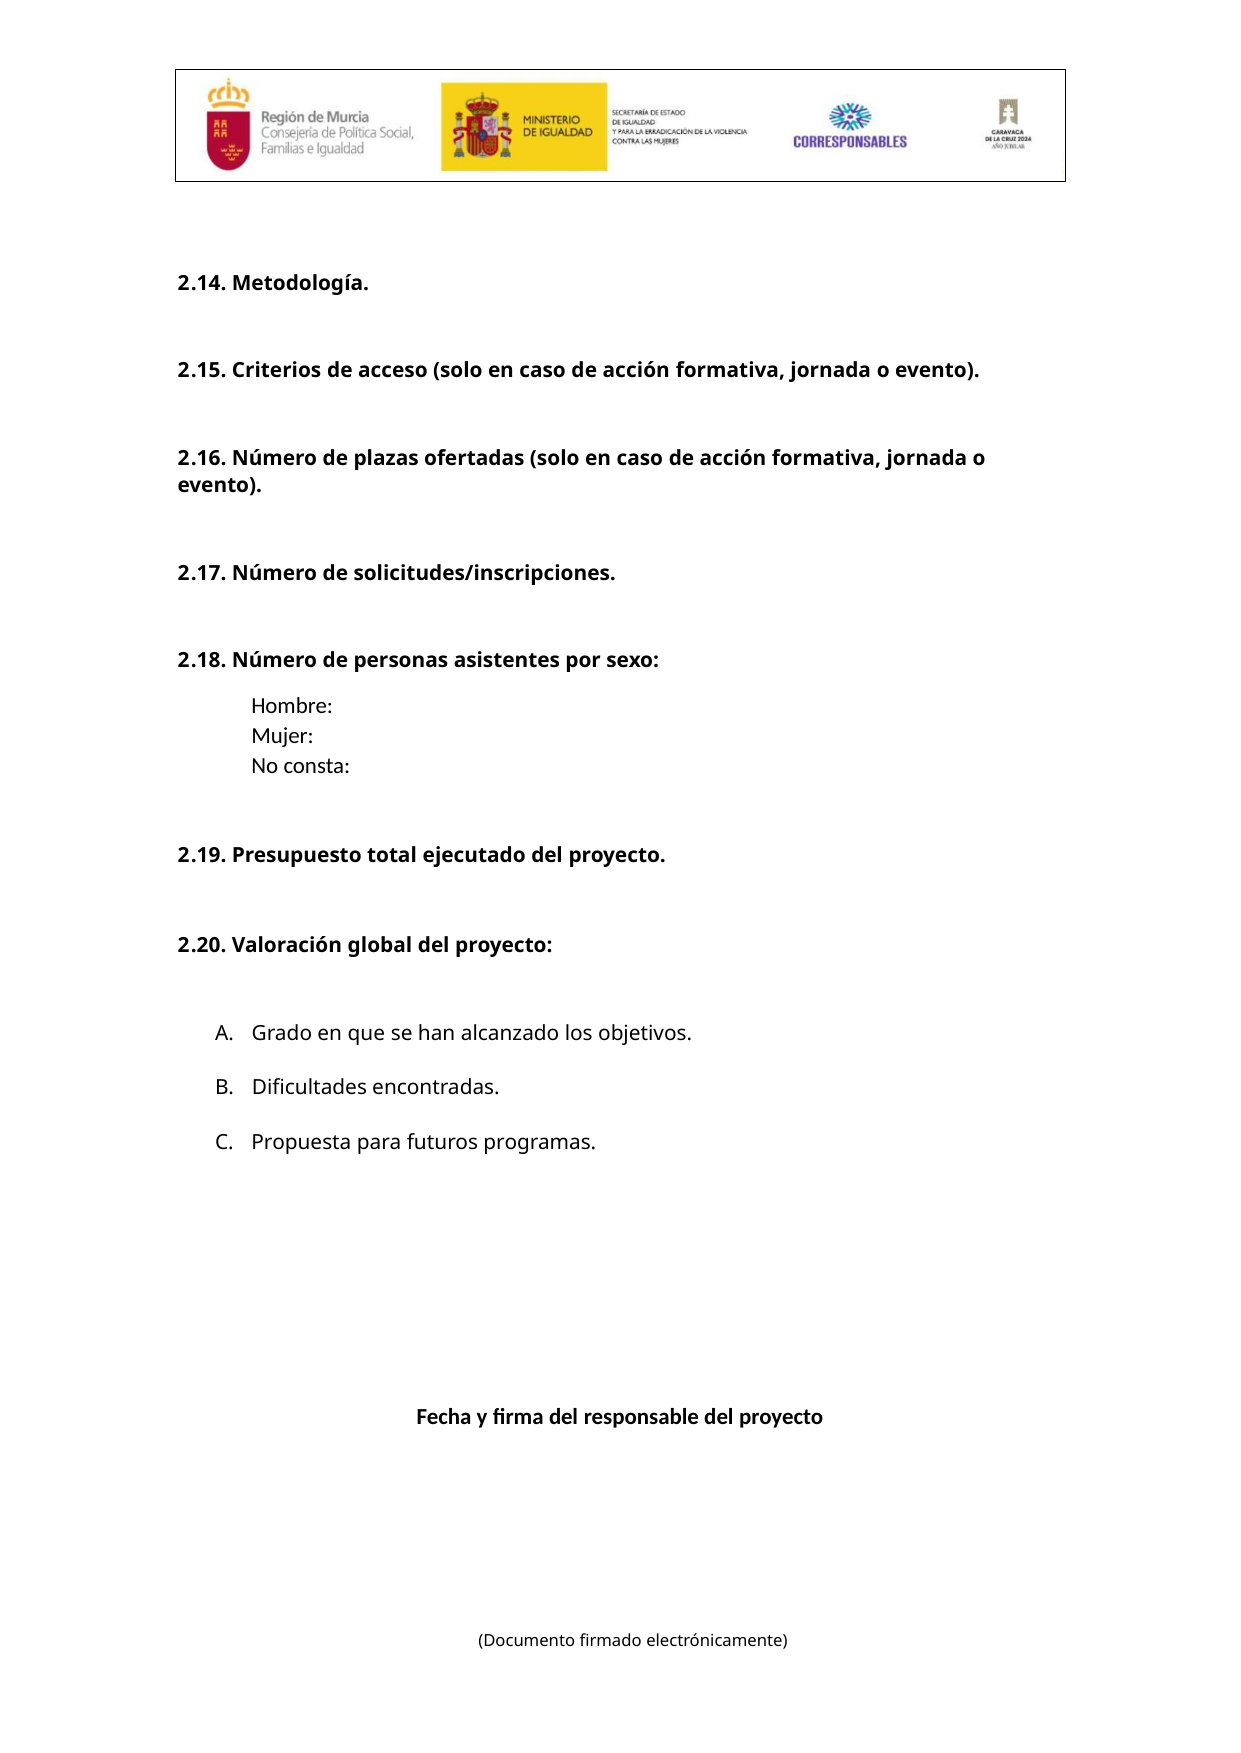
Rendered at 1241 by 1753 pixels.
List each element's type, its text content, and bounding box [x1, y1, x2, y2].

text .19. Presupuesto total ejecutado del proyecto. [191, 842, 698, 867]
text No consta: [251, 751, 376, 779]
text 2 [177, 560, 191, 585]
text 2 [177, 933, 191, 958]
text Fecha y firma del responsable del proyecto [416, 1402, 849, 1430]
text 2 [177, 842, 191, 867]
text Mujer: [251, 721, 376, 749]
text .17. Número de solicitudes/inscripciones. [191, 560, 648, 585]
text (Documento firmado electrónicamente) [478, 1630, 792, 1650]
text .20. Valoración global del proyecto: [191, 933, 698, 958]
text evento). [177, 472, 290, 497]
text 2 [177, 357, 191, 382]
text Hombre: [251, 691, 376, 719]
text 2 [177, 647, 191, 672]
text B. Dificultades encontradas. [215, 1075, 693, 1100]
text 2 [177, 445, 191, 470]
text .14. Metodología. [191, 270, 397, 295]
text A. Grado en que se han alcanzado los objetivos. [215, 1021, 693, 1046]
picture [176, 70, 1065, 181]
text .18. Número de personas asistentes por sexo: [191, 647, 692, 672]
text 2 [177, 270, 191, 295]
text .16. Número de plazas ofertadas (solo en caso de acción formativa, jornada o [191, 445, 1021, 470]
text C. Propuesta para futuros programas. [215, 1129, 598, 1154]
text .15. Criterios de acceso (solo en caso de acción formativa, jornada o evento). [191, 357, 1020, 382]
